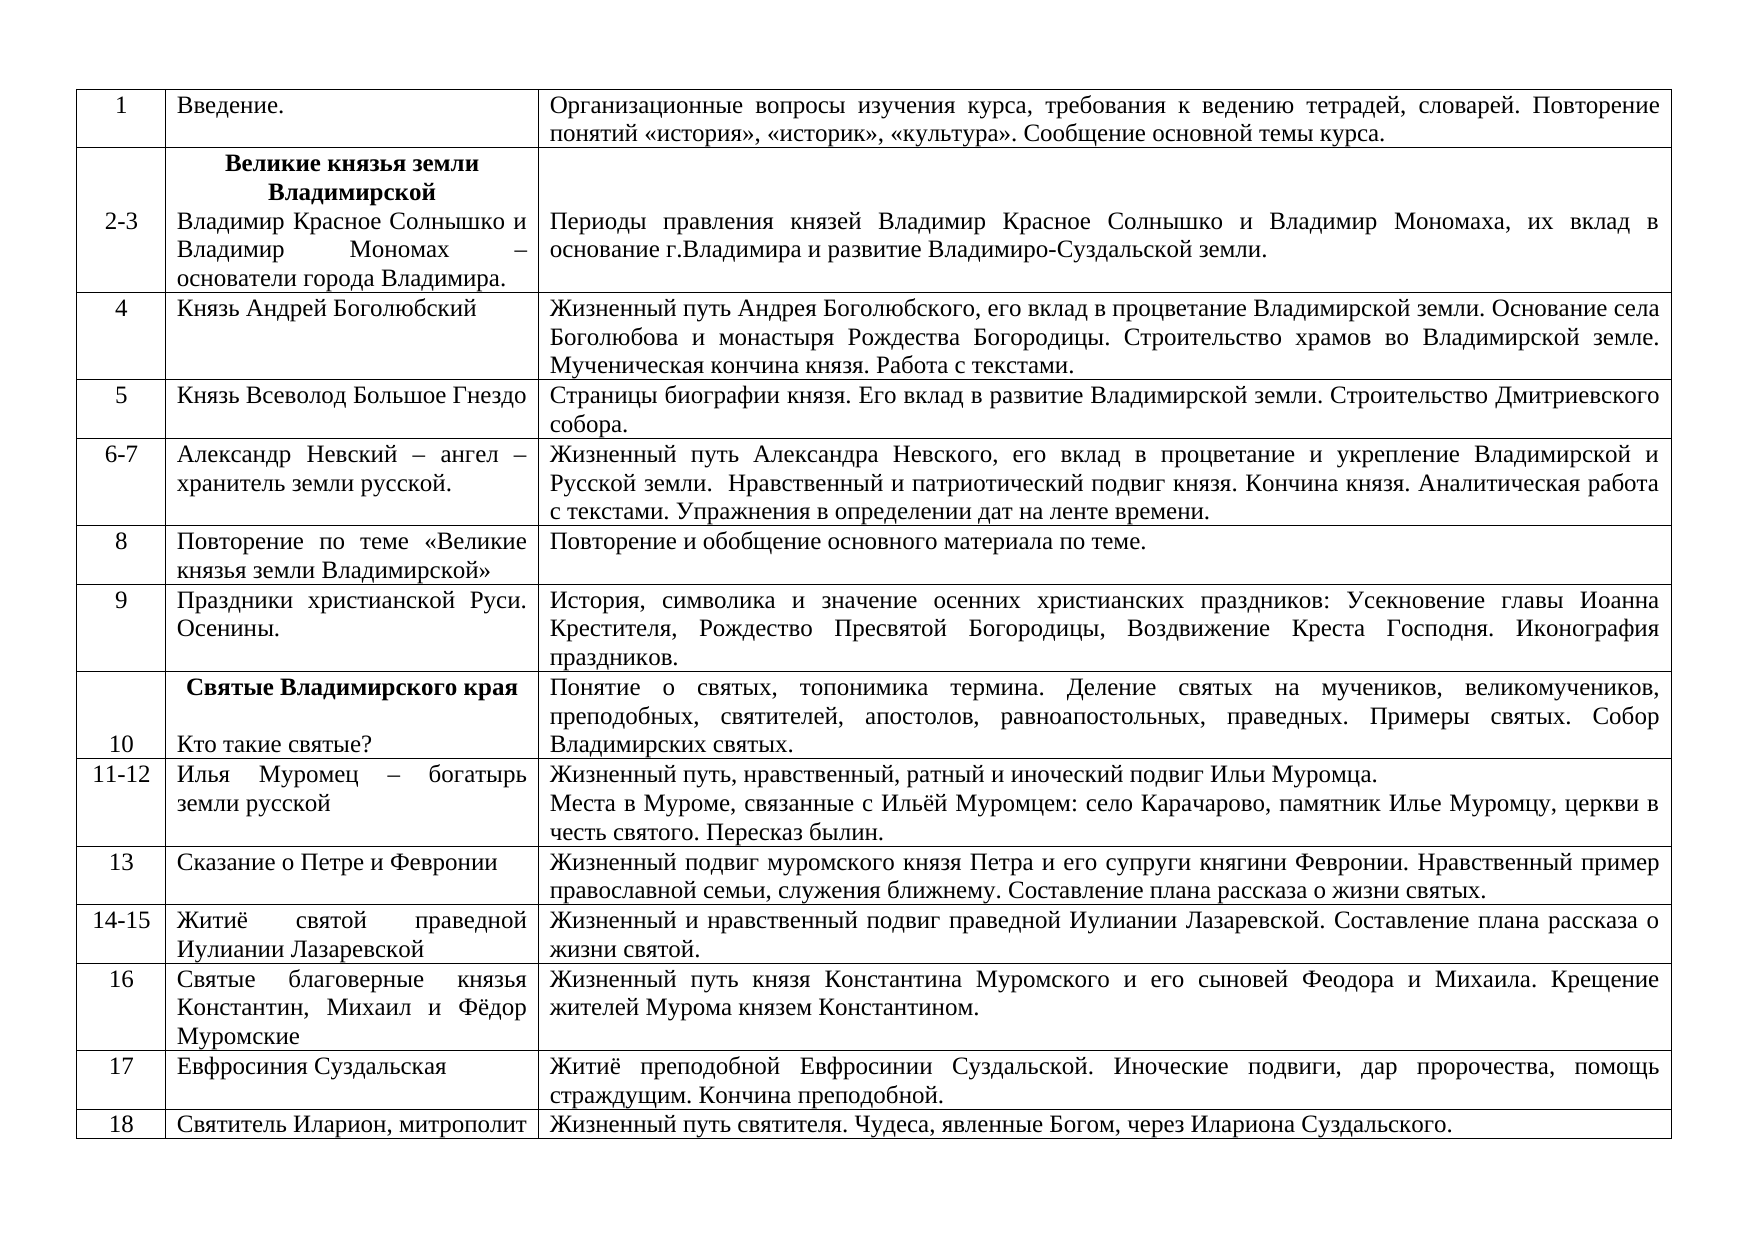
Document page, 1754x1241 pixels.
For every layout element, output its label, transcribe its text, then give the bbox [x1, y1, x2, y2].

table_cell Страницы биографии князя. Его вклад в развитие Владимирской земли. Строительство Дмитриевского собора. [539, 380, 1671, 438]
table_cell Жизненный путь Александра Невского, его вклад в процветание и укрепление Владимирской и Русской земли. Нравственный и патриотический подвиг князя. Кончина князя. Аналитическая работа с текстами. Упражнения в определении дат на ленте времени. [539, 439, 1671, 525]
table_cell 6-7 [77, 439, 165, 525]
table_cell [166, 1110, 538, 1138]
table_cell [539, 1110, 1671, 1138]
table_cell 5 [77, 380, 165, 438]
table_cell 17 [77, 1051, 165, 1108]
table_cell 8 [77, 526, 165, 584]
table_cell Житиё святой праведной Иулиании Лазаревской [166, 905, 538, 963]
table_cell Святые Владимирского края Кто такие святые? [166, 672, 538, 758]
table_cell История, символика и значение осенних христианских праздников: Усекновение главы Иоанна Крестителя, Рождество Пресвятой Богородицы, Воздвижение Креста Господня. Иконография праздников. [539, 585, 1671, 671]
table_cell Повторение по теме «Великие князья земли Владимирской» [166, 526, 538, 584]
table_cell 4 [77, 293, 165, 379]
table_cell Понятие о святых, топонимика термина. Деление святых на мучеников, великомучеников, преподобных, святителей, апостолов, равноапостольных, праведных. Примеры святых. Собор Владимирских святых. [539, 672, 1671, 758]
table_cell Повторение и обобщение основного материала по теме. [539, 526, 1671, 584]
table_cell Житиё преподобной Евфросинии Суздальской. Иноческие подвиги, дар пророчества, помощь страждущим. Кончина преподобной. [539, 1051, 1671, 1108]
table_cell 13 [77, 847, 165, 904]
table_cell Жизненный путь князя Константина Муромского и его сыновей Феодора и Михаила. Крещение жителей Мурома князем Константином. [539, 964, 1671, 1050]
table_cell 9 [77, 585, 165, 671]
table_cell Великие князья земли Владимирской Владимир Красное Солнышко и Владимир Мономах – основатели города Владимира. [166, 148, 538, 292]
table_cell Евфросиния Суздальская [166, 1051, 538, 1108]
table_cell 14-15 [77, 905, 165, 963]
table_cell Александр Невский – ангел – хранитель земли русской. [166, 439, 538, 525]
table_cell Введение. [166, 90, 538, 147]
table_cell 10 [77, 672, 165, 758]
table_cell Жизненный путь Андрея Боголюбского, его вклад в процветание Владимирской земли. Основание села Боголюбова и монастыря Рождества Богородицы. Строительство храмов во Владимирской земле. Мученическая кончина князя. Работа с текстами. [539, 293, 1671, 379]
table_cell Сказание о Петре и Февронии [166, 847, 538, 904]
table_cell Организационные вопросы изучения курса, требования к ведению тетрадей, словарей. Повторение понятий «история», «историк», «культура». Сообщение основной темы курса. [539, 90, 1671, 147]
table_cell Святые благоверные князья Константин, Михаил и Фёдор Муромские [166, 964, 538, 1050]
table_cell Праздники христианской Руси. Осенины. [166, 585, 538, 671]
table_cell Князь Андрей Боголюбский [166, 293, 538, 379]
table_cell 18 [77, 1110, 165, 1138]
table_cell Жизненный подвиг муромского князя Петра и его супруги княгини Февронии. Нравственный пример православной семьи, служения ближнему. Составление плана рассказа о жизни святых. [539, 847, 1671, 904]
table_cell Периоды правления князей Владимир Красное Солнышко и Владимир Мономаха, их вклад в основание г.Владимира и развитие Владимиро-Суздальской земли. [539, 148, 1671, 292]
table_cell Жизненный и нравственный подвиг праведной Иулиании Лазаревской. Составление плана рассказа о жизни святой. [539, 905, 1671, 963]
table_cell 16 [77, 964, 165, 1050]
table_cell 11-12 [77, 759, 165, 846]
table_cell 1 [77, 90, 165, 147]
table_cell Илья Муромец – богатырь земли русской [166, 759, 538, 846]
table_cell Князь Всеволод Большое Гнездо [166, 380, 538, 438]
table_cell Жизненный путь, нравственный, ратный и иноческий подвиг Ильи Муромца. Места в Муроме, связанные с Ильёй Муромцем: село Карачарово, памятник Илье Муромцу, церкви в честь святого. Пересказ былин. [539, 759, 1671, 846]
table_cell 2-3 [77, 148, 165, 292]
